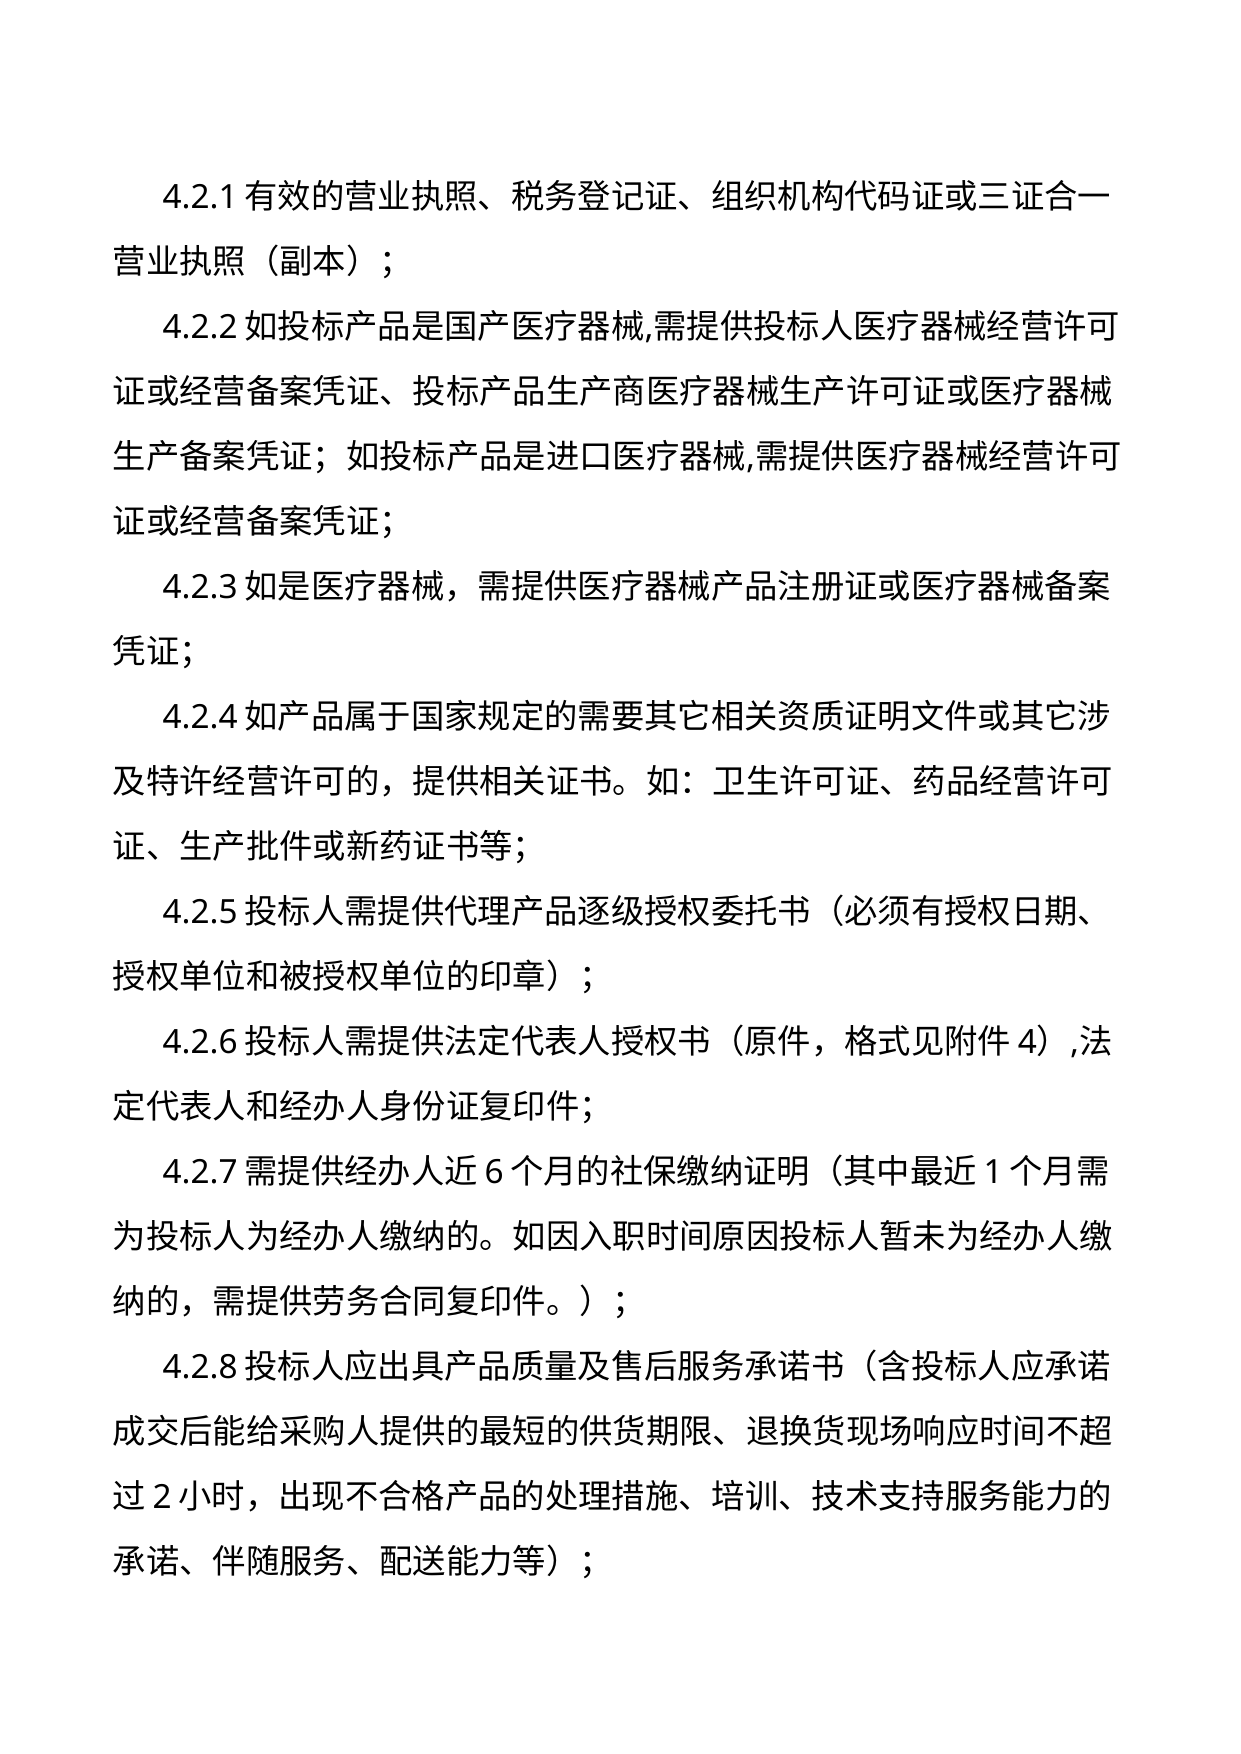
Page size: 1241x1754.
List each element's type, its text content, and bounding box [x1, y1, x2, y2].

text 4.2.8投标人应出具产品质量及售后服务承诺书（含投标人应承诺成交后能给采购人提供的最短的供货期限、退换货现场响应时间不超过2小时，出现不合格产品的处理措施、培训、技术支持服务能力的承诺、伴随服务、配送能力等）； [112, 1332, 1128, 1592]
text 4.2.2如投标产品是国产医疗器械,需提供投标人医疗器械经营许可证或经营备案凭证、投标产品生产商医疗器械生产许可证或医疗器械生产备案凭证；如投标产品是进口医疗器械,需提供医疗器械经营许可证或经营备案凭证； [112, 292, 1128, 552]
text 4.2.7需提供经办人近6个月的社保缴纳证明（其中最近1个月需为投标人为经办人缴纳的。如因入职时间原因投标人暂未为经办人缴纳的，需提供劳务合同复印件。）； [112, 1137, 1128, 1332]
text 4.2.5投标人需提供代理产品逐级授权委托书（必须有授权日期、授权单位和被授权单位的印章）； [112, 877, 1128, 1007]
text 4.2.3如是医疗器械，需提供医疗器械产品注册证或医疗器械备案凭证； [112, 552, 1128, 682]
text 4.2.6投标人需提供法定代表人授权书（原件，格式见附件4）,法定代表人和经办人身份证复印件； [112, 1007, 1128, 1137]
text 4.2.1有效的营业执照、税务登记证、组织机构代码证或三证合一营业执照（副本）； [112, 162, 1128, 292]
text 4.2.4如产品属于国家规定的需要其它相关资质证明文件或其它涉及特许经营许可的，提供相关证书。如：卫生许可证、药品经营许可证、生产批件或新药证书等； [112, 682, 1128, 877]
